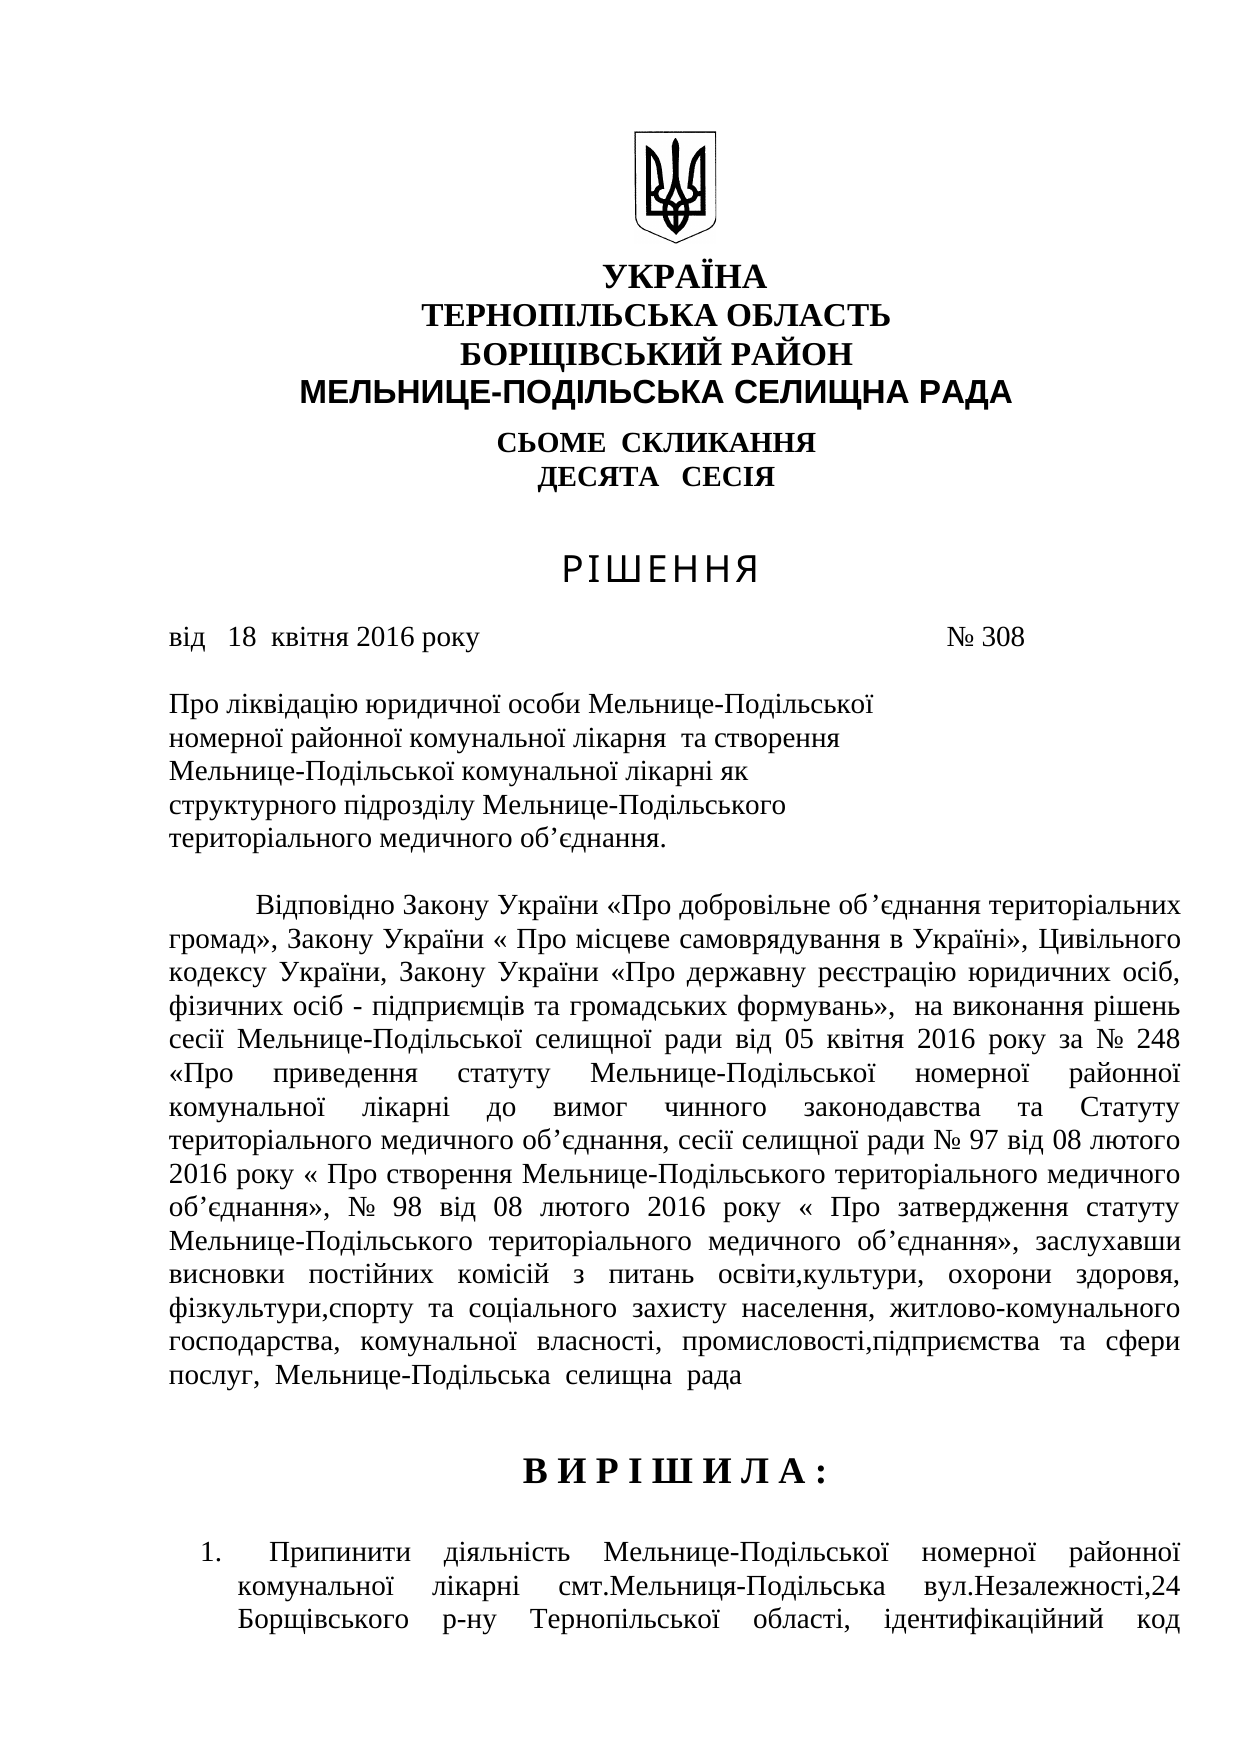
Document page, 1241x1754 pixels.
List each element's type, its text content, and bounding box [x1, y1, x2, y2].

text РІШЕННЯ [169, 543, 1144, 594]
subtitle Відповідно Закону України «Про добровільне об’єднання територіальних громад», Закону України « Про місцеве самоврядування в Україні», Цивільного кодексу України, Закону України «Про державну реєстрацію юридичних осіб, фізичних осіб - підприємців та громадських формувань», на виконання рішень сесії Мельнице-Подільської селищної ради від 05 квітня 2016 року за № 248 «Про приведення статуту Мельнице-Подільської номерної районної комунальної лікарні до вимог чинного законодавства та Статуту територіального медичного об’єднання, сесії селищної ради № 97 від 08 лютого 2016 року « Про створення Мельнице-Подільського територіального медичного об’єднання», № 98 від 08 лютого 2016 року « Про затвердження статуту Мельнице-Подільського територіального медичного об’єднання», заслухавши висновки постійних комісій з питань освіти,культури, охорони здоровя, фізкультури,спорту та соціального захисту населення, житлово-комунального господарства, комунальної власності, промисловості,підприємства та сфери послуг, Мельнице-Подільська селищна рада [169, 887, 1181, 1391]
text СЬОМЕ СКЛИКАННЯ [169, 425, 1144, 459]
subtitle номерної районної комунальної лікарня та створення [169, 720, 1181, 753]
text МЕЛЬНИЦЕ-ПОДІЛЬСЬКА СЕЛИЩНА РАДА [169, 372, 1144, 411]
subtitle структурного підрозділу Мельнице-Подільського [169, 787, 1181, 820]
subtitle територіального медичного об’єднання. [169, 820, 1181, 854]
text від 18 квітня 2016 року № 308 [169, 619, 1181, 653]
text БОРЩІВСЬКИЙ РАЙОН [169, 334, 1144, 372]
text ДЕСЯТА СЕСІЯ [169, 459, 1144, 492]
subtitle Мельнице-Подільської комунальної лікарні як [169, 753, 1181, 787]
text В И Р І Ш И Л А : [169, 1448, 1181, 1491]
text ТЕРНОПІЛЬСЬКА ОБЛАСТЬ [169, 296, 1144, 334]
text УКРАЇНА [169, 255, 1144, 296]
subtitle Про ліквідацію юридичної особи Мельнице-Подільської [169, 686, 1181, 720]
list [200, 1534, 1181, 1635]
